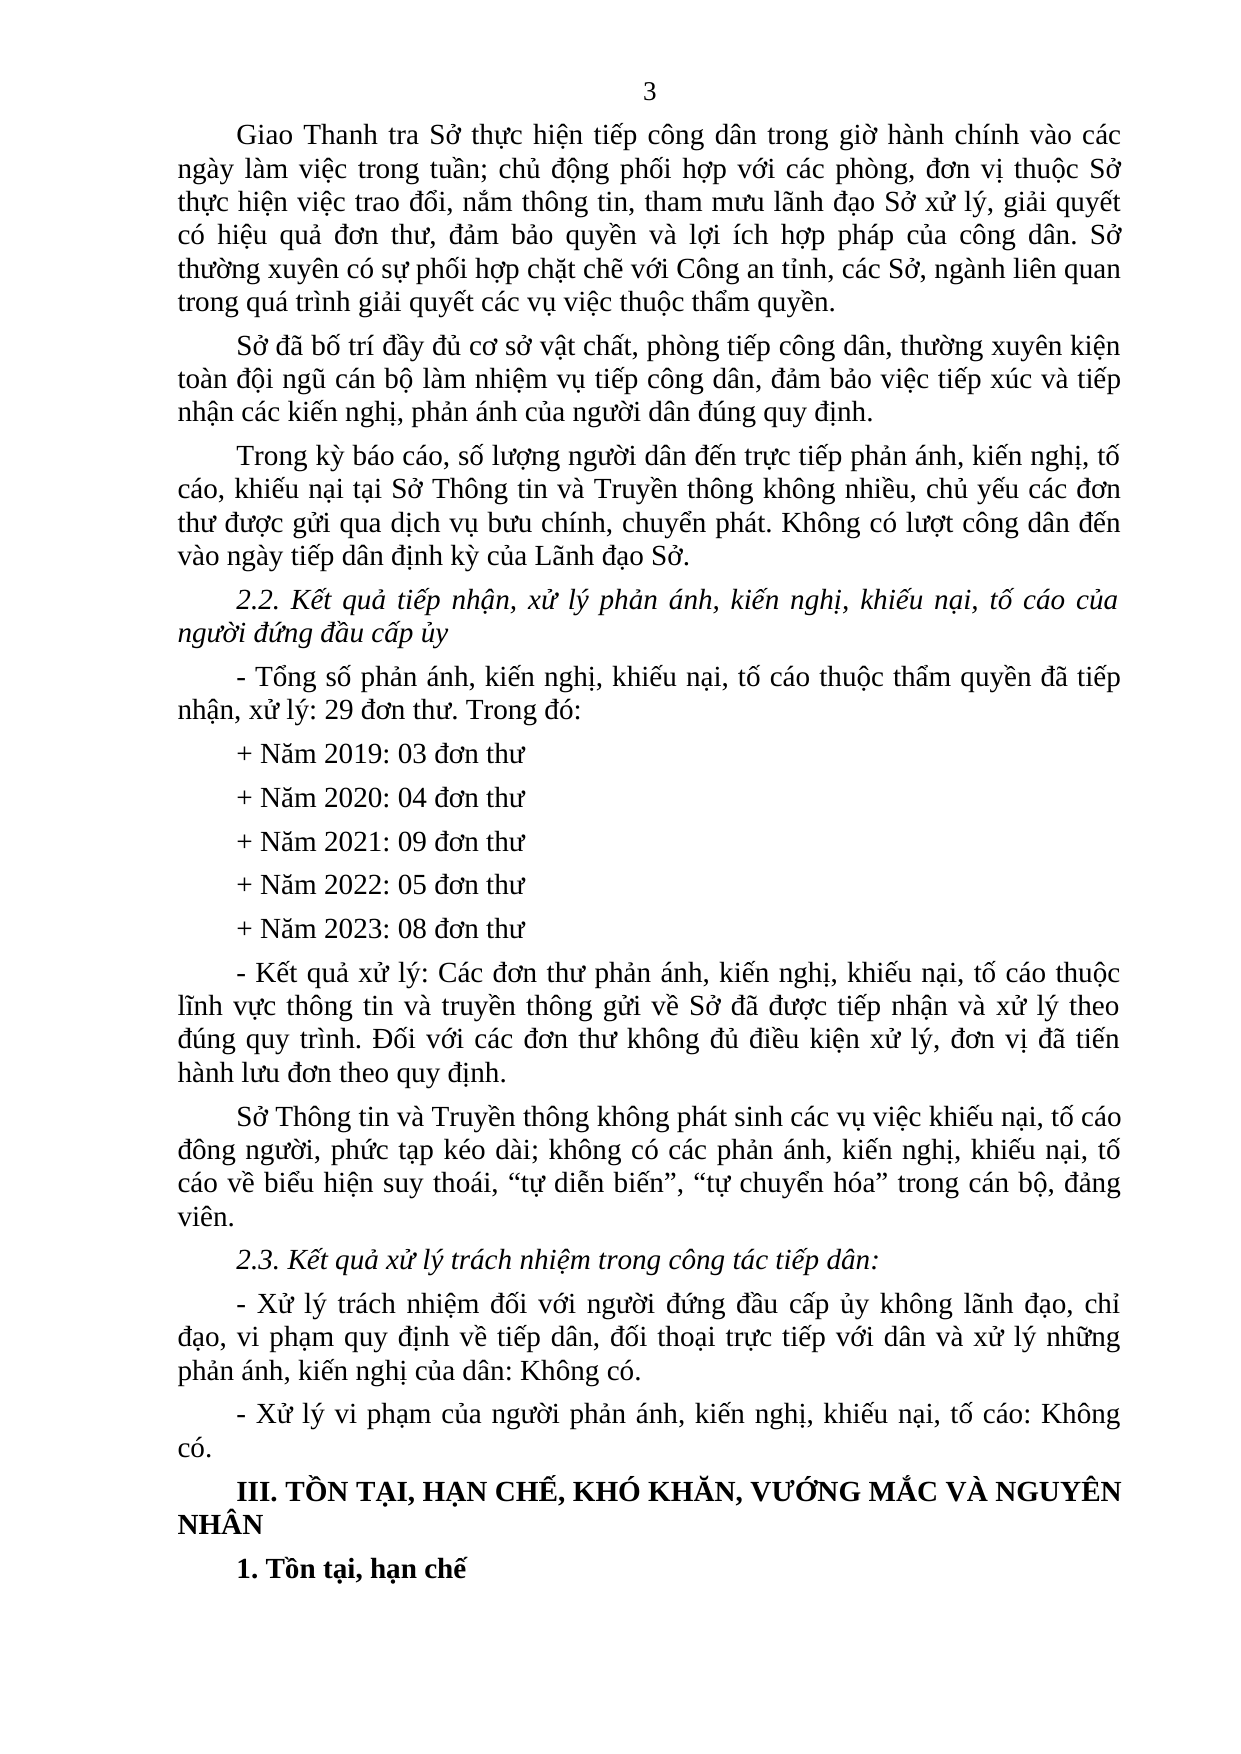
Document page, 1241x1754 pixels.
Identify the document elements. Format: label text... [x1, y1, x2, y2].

text III. TỒN TẠI, HẠN CHẾ, KHÓ KHĂN, VƯỚNG MẮC VÀ NGUYÊN NHÂN [177, 1474, 1122, 1541]
text - Xử lý trách nhiệm đối với người đứng đầu cấp ủy không lãnh đạo, chỉ đạo, vi phạm quy định về tiếp dân, đối thoại trực tiếp với dân và xử lý những phản ánh, kiến nghị của dân: Không có. [177, 1287, 1122, 1387]
text + Năm 2023: 08 đơn thư [177, 912, 1122, 945]
text Sở đã bố trí đầy đủ cơ sở vật chất, phòng tiếp công dân, thường xuyên kiện toàn đội ngũ cán bộ làm nhiệm vụ tiếp công dân, đảm bảo việc tiếp xúc và tiếp nhận các kiến nghị, phản ánh của người dân đúng quy định. [177, 328, 1122, 428]
text - Kết quả xử lý: Các đơn thư phản ánh, kiến nghị, khiếu nại, tố cáo thuộc lĩnh vực thông tin và truyền thông gửi về Sở đã được tiếp nhận và xử lý theo đúng quy trình. Đối với các đơn thư không đủ điều kiện xử lý, đơn vị đã tiến hành lưu đơn theo quy định. [177, 956, 1122, 1089]
text + Năm 2022: 05 đơn thư [177, 868, 1122, 901]
text - Tổng số phản ánh, kiến nghị, khiếu nại, tố cáo thuộc thẩm quyền đã tiếp nhận, xử lý: 29 đơn thư. Trong đó: [177, 660, 1122, 726]
text + Năm 2020: 04 đơn thư [177, 781, 1122, 814]
text - Xử lý vi phạm của người phản ánh, kiến nghị, khiếu nại, tố cáo: Không có. [177, 1397, 1122, 1464]
text 1. Tồn tại, hạn chế [177, 1551, 1122, 1585]
text Giao Thanh tra Sở thực hiện tiếp công dân trong giờ hành chính vào các ngày làm việc trong tuần; chủ động phối hợp với các phòng, đơn vị thuộc Sở thực hiện việc trao đổi, nắm thông tin, tham mưu lãnh đạo Sở xử lý, giải quyết có hiệu quả đơn thư, đảm bảo quyền và lợi ích hợp pháp của công dân. Sở thường xuyên có sự phối hợp chặt chẽ với Công an tỉnh, các Sở, ngành liên quan trong quá trình giải quyết các vụ việc thuộc thẩm quyền. [177, 118, 1122, 318]
text + Năm 2021: 09 đơn thư [177, 824, 1122, 858]
text 2.3. Kết quả xử lý trách nhiệm trong công tác tiếp dân: [177, 1243, 1122, 1276]
text 2.2. Kết quả tiếp nhận, xử lý phản ánh, kiến nghị, khiếu nại, tố cáo của người đứng đầu cấp ủy [177, 583, 1122, 649]
text Trong kỳ báo cáo, số lượng người dân đến trực tiếp phản ánh, kiến nghị, tố cáo, khiếu nại tại Sở Thông tin và Truyền thông không nhiều, chủ yếu các đơn thư được gửi qua dịch vụ bưu chính, chuyển phát. Không có lượt công dân đến vào ngày tiếp dân định kỳ của Lãnh đạo Sở. [177, 439, 1122, 572]
text Sở Thông tin và Truyền thông không phát sinh các vụ việc khiếu nại, tố cáo đông người, phức tạp kéo dài; không có các phản ánh, kiến nghị, khiếu nại, tố cáo về biểu hiện suy thoái, “tự diễn biến”, “tự chuyển hóa” trong cán bộ, đảng viên. [177, 1099, 1122, 1233]
text + Năm 2019: 03 đơn thư [177, 737, 1122, 770]
